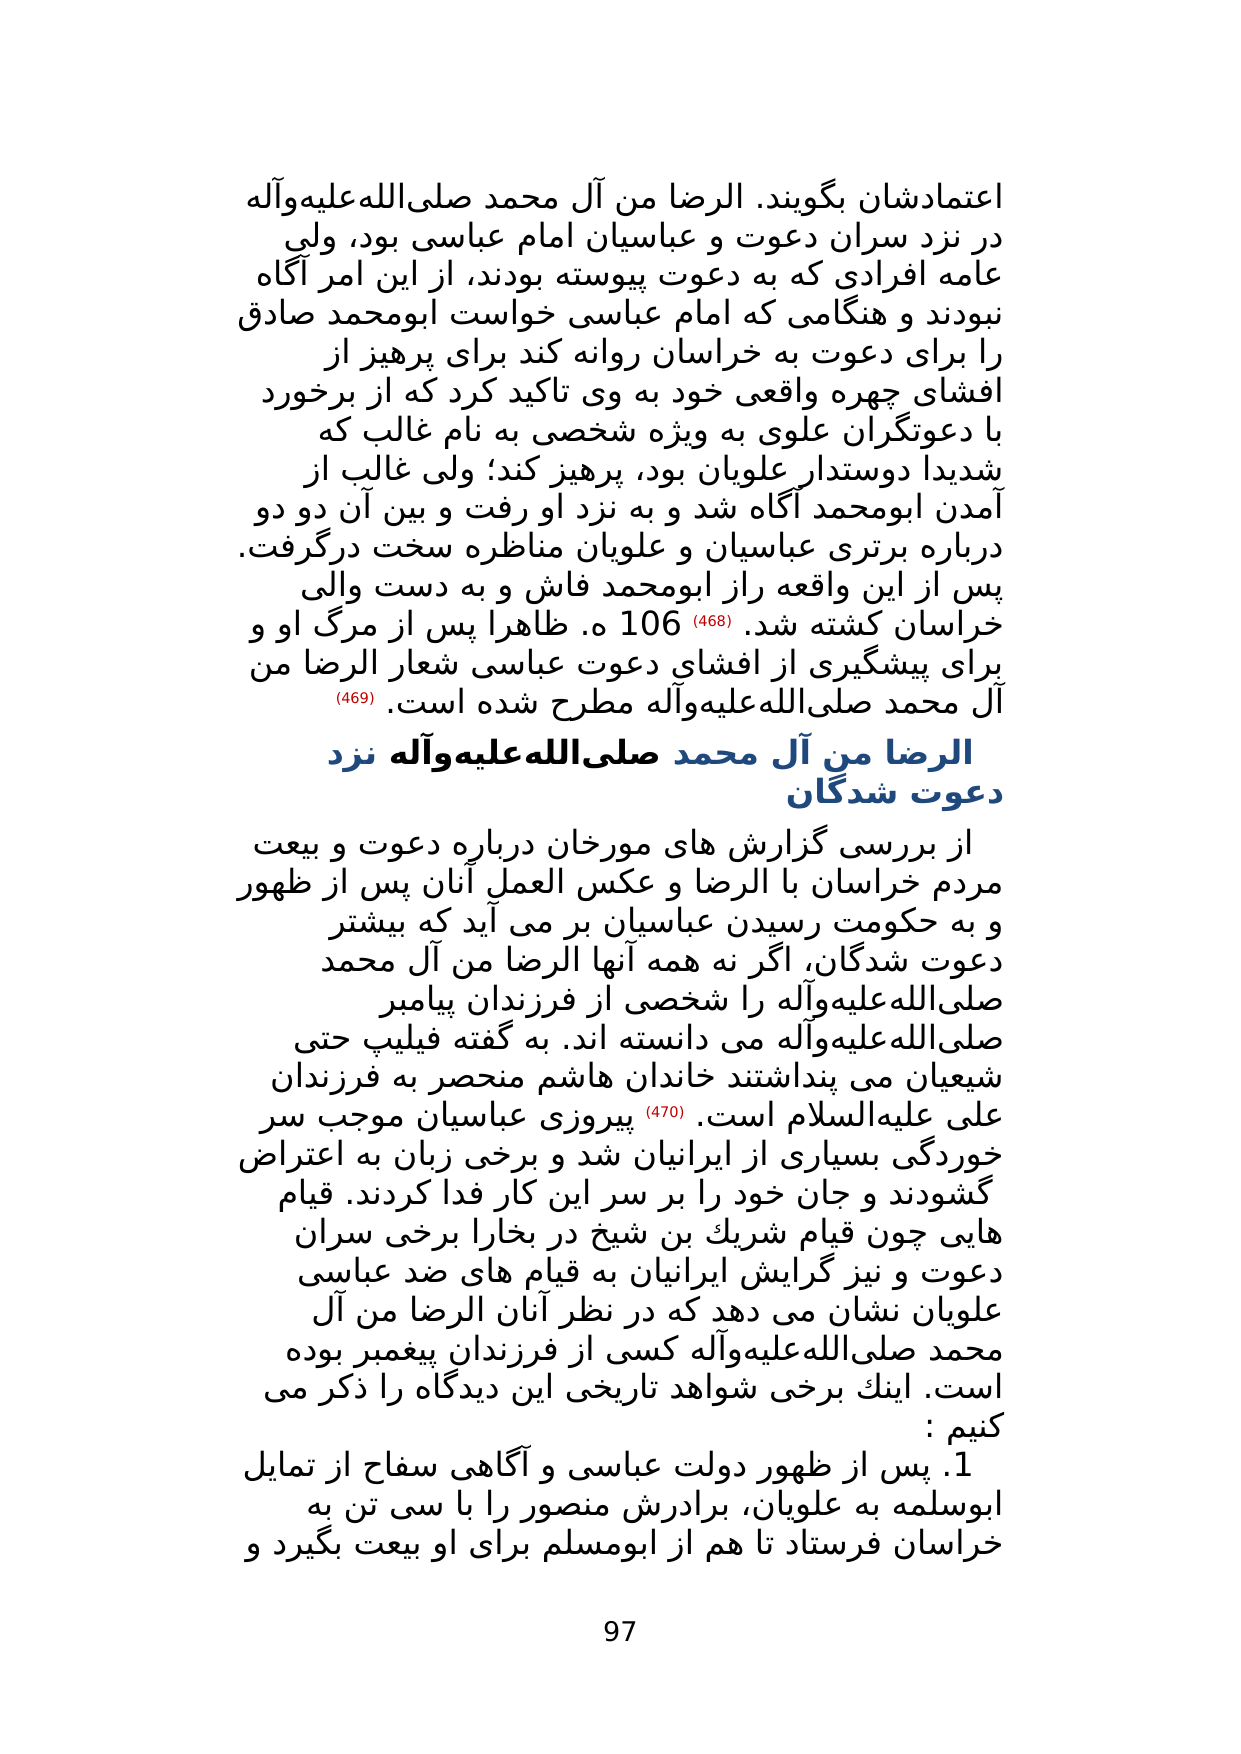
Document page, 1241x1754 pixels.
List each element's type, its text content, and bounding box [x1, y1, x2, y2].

subtitle الرضا من آل محمد صلى‌الله‌عليه‌وآله‌ نزد دعوت شدگان [236, 734, 1004, 811]
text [236, 1446, 1004, 1562]
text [236, 177, 1004, 721]
text از بررسى گزارش هاى مورخان درباره دعوت و بيعت مردم خراسان با الرضا و عكس العمل آنان پس از ظهور و به حكومت رسيدن عباسيان بر مى آيد كه بيشتر دعوت شدگان، اگر نه همه آنها الرضا من آل محمد صلى‌الله‌عليه‌وآله‌ را شخصى از فرزندان پيامبر صلى‌الله‌عليه‌وآله‌ مى دانسته اند. به گفته فيليپ حتى شيعيان مى پنداشتند خاندان هاشم منحصر به فرزندان على عليه‌السلام است. (470) پيروزى عباسيان موجب سر خوردگى بسيارى از ايرانيان شد و برخى زبان به اعتراض ‍ گشودند و جان خود را بر سر اين كار فدا كردند. قيام هايى چون قيام شريك بن شيخ در بخارا برخى سران دعوت و نيز گرايش ايرانيان به قيام هاى ضد عباسى علويان نشان مى دهد كه در نظر آنان الرضا من آل محمد صلى‌الله‌عليه‌وآله‌ كسى از فرزندان پيغمبر بوده است. اينك برخى شواهد تاريخى اين ديدگاه را ذكر مى كنيم : [236, 824, 1004, 1446]
